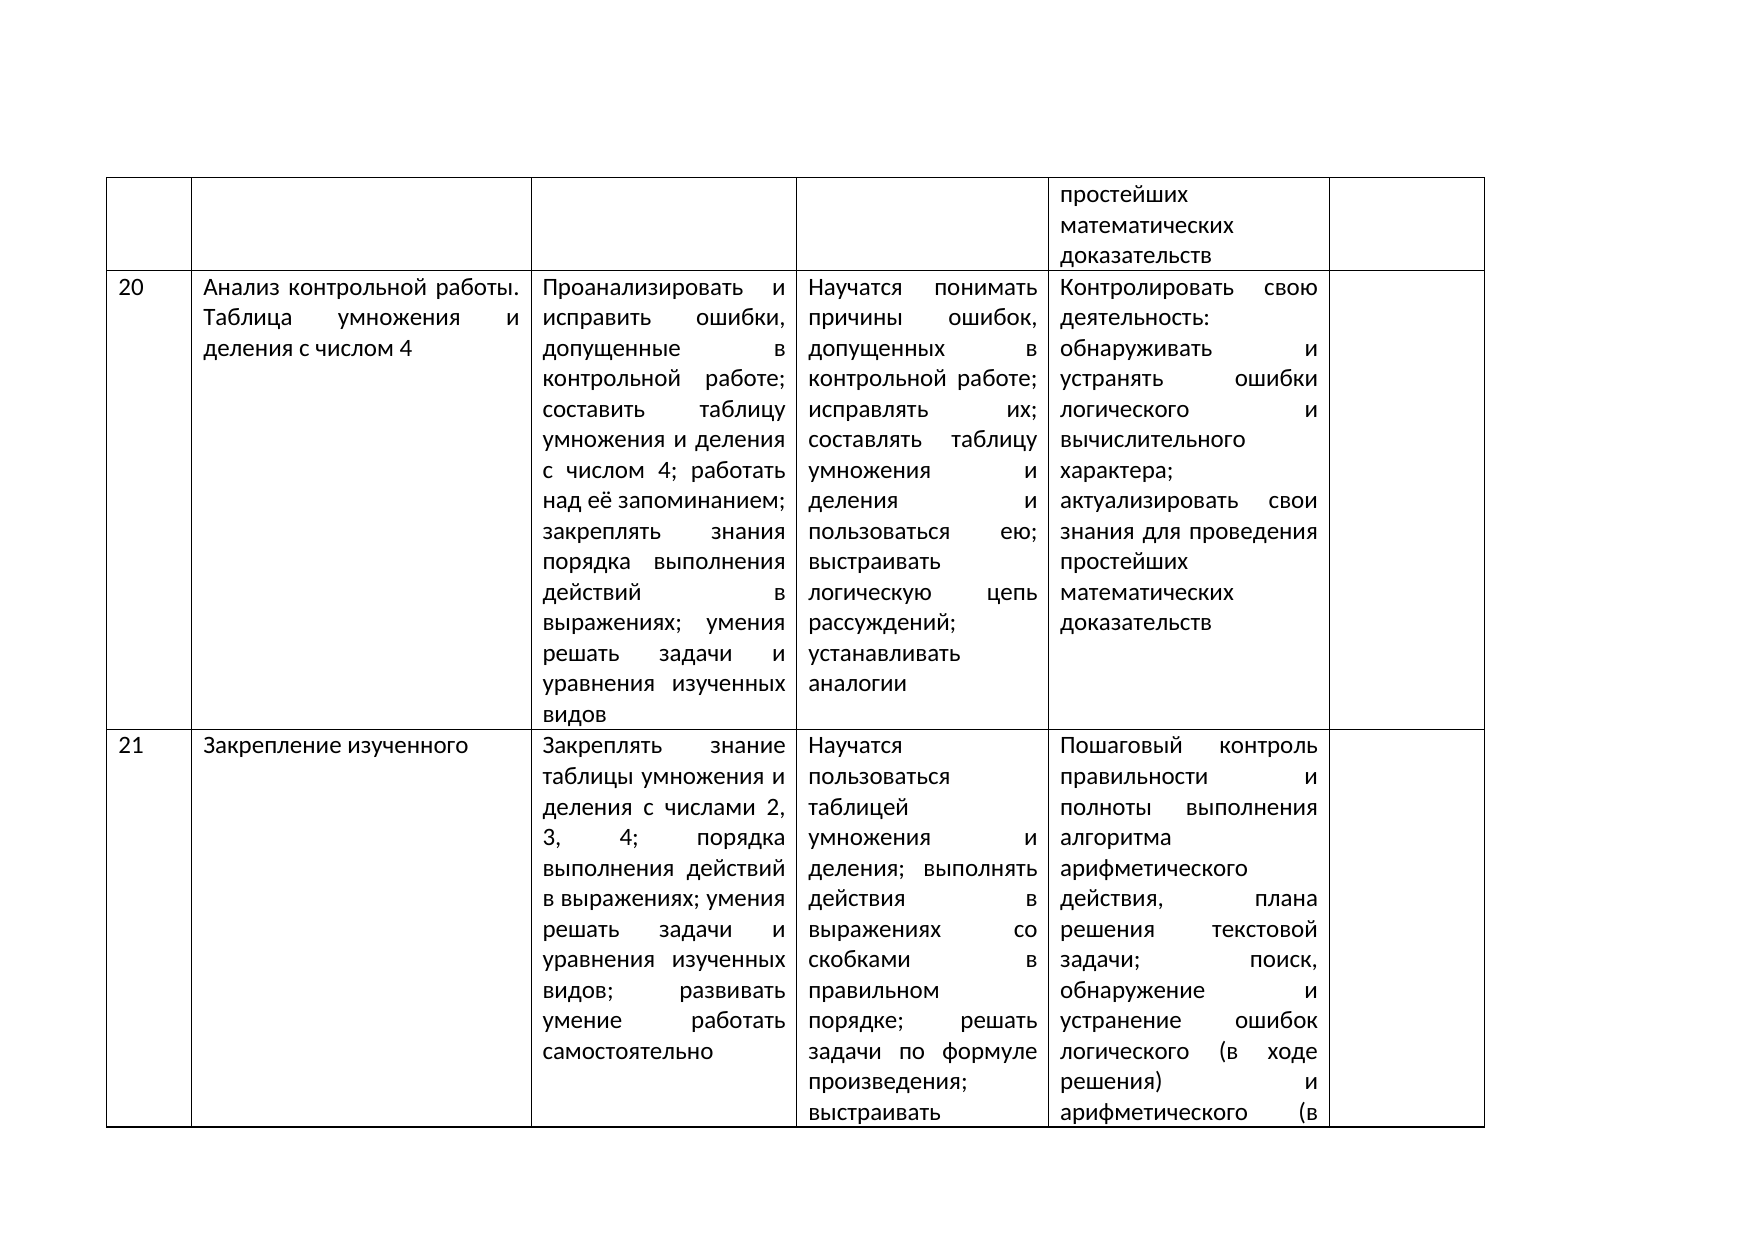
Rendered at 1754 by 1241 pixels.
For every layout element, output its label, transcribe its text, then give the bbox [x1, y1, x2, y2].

table_cell 21 [107, 730, 191, 1126]
table_cell Анализ контрольной работы. Таблица умножения и деления с числом 4 [192, 271, 531, 729]
table_cell [1330, 178, 1484, 270]
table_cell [192, 178, 531, 270]
table_cell [1330, 730, 1484, 1126]
table_cell [1330, 271, 1484, 729]
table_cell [532, 730, 796, 1126]
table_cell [1049, 178, 1329, 270]
table_cell 19 [107, 178, 191, 270]
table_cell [797, 730, 1048, 1126]
table_cell Проанализировать и исправить ошибки, допущенные в контрольной работе; составить таблицу умножения и деления с числом 4; работать над её запоминанием; закреплять знания порядка выполнения действий в выражениях; умения решать задачи и уравнения изученных видов [532, 271, 796, 729]
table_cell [797, 178, 1048, 270]
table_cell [532, 178, 796, 270]
table_cell 20 [107, 271, 191, 729]
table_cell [192, 730, 531, 1126]
table_cell Научатся понимать причины ошибок, допущенных в контрольной работе; исправлять их; составлять таблицу умножения и деления и пользоваться ею; выстраивать логическую цепь рассуждений; устанавливать аналогии [797, 271, 1048, 729]
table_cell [1049, 730, 1329, 1126]
